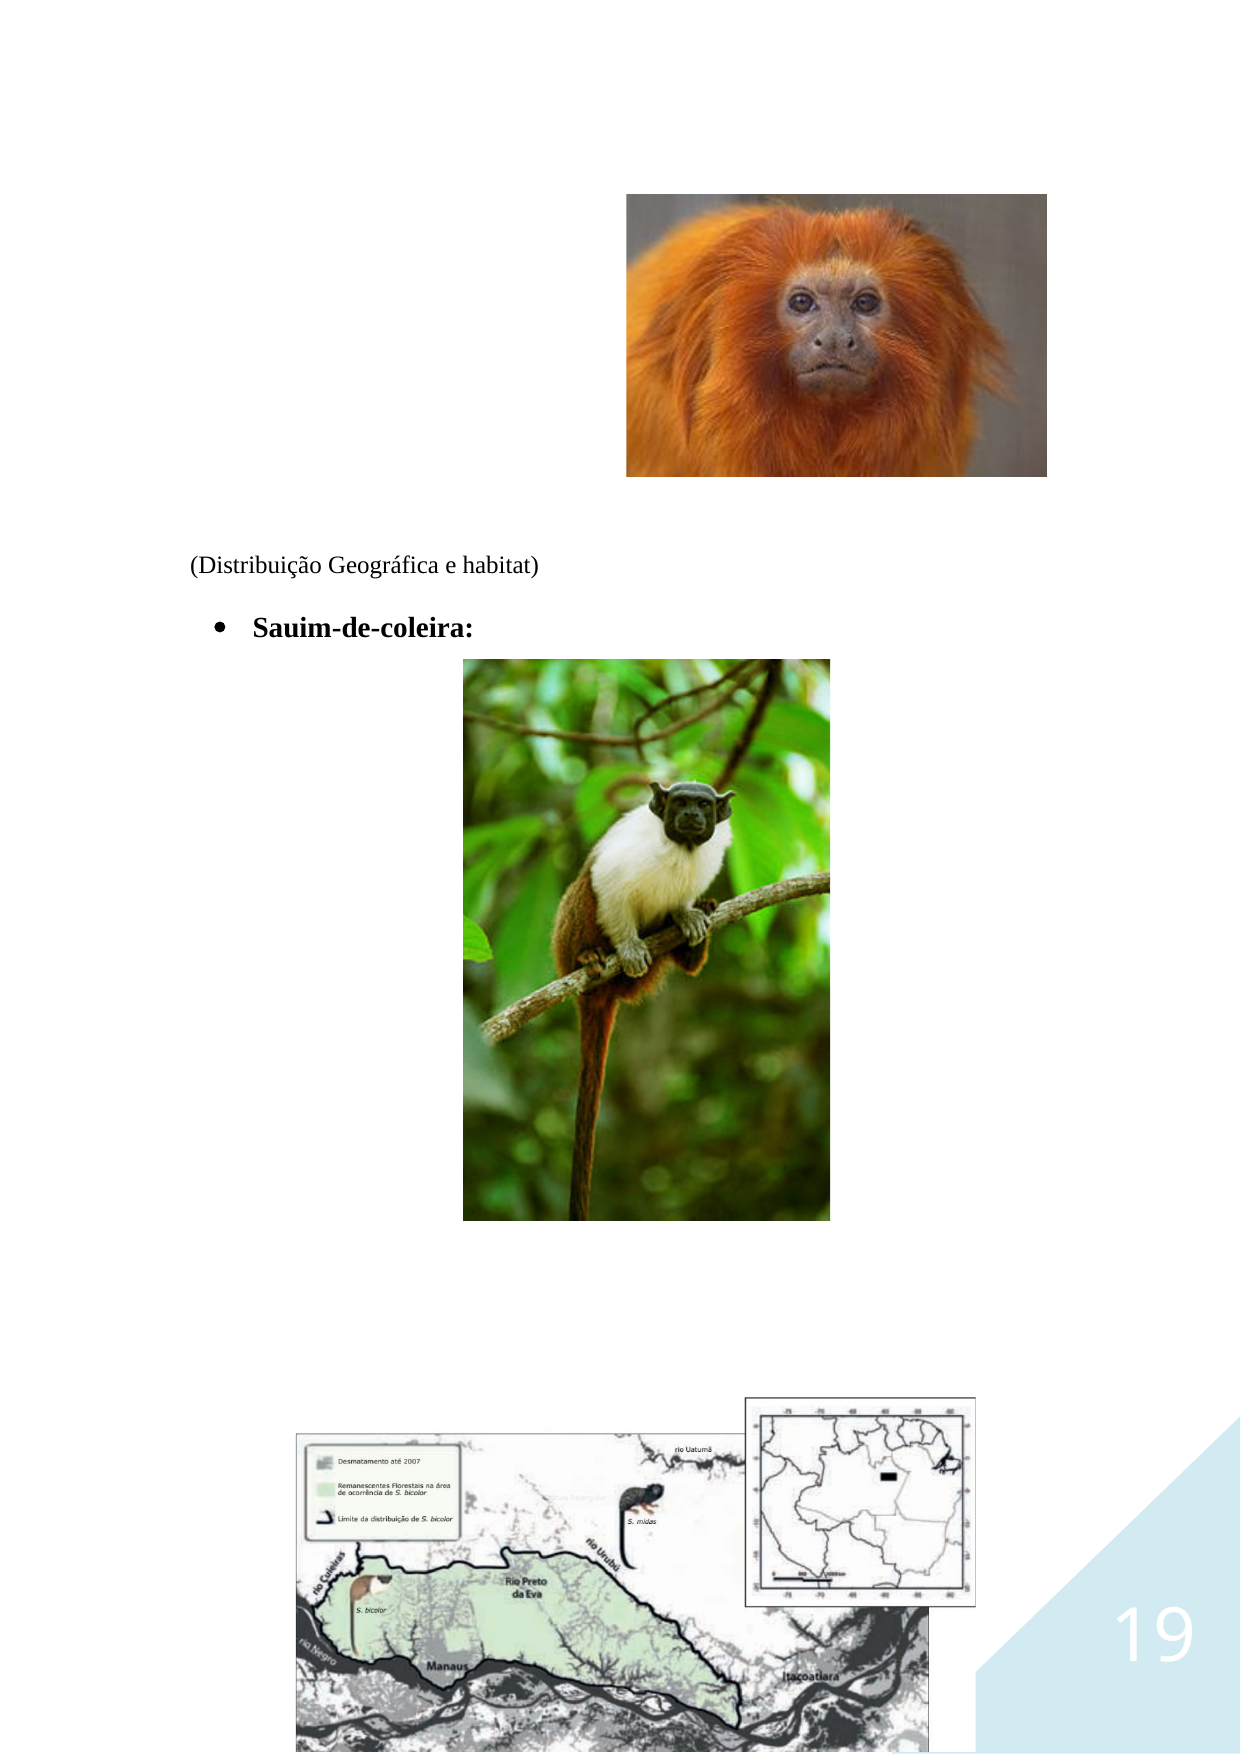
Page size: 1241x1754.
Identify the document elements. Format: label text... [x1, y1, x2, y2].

text (Distribuição Geográfica e habitat) [177, 550, 1063, 579]
picture [458, 659, 831, 1220]
picture [294, 1673, 975, 1753]
list Sauim-de-coleira: [215, 610, 1063, 643]
picture [625, 194, 1046, 476]
